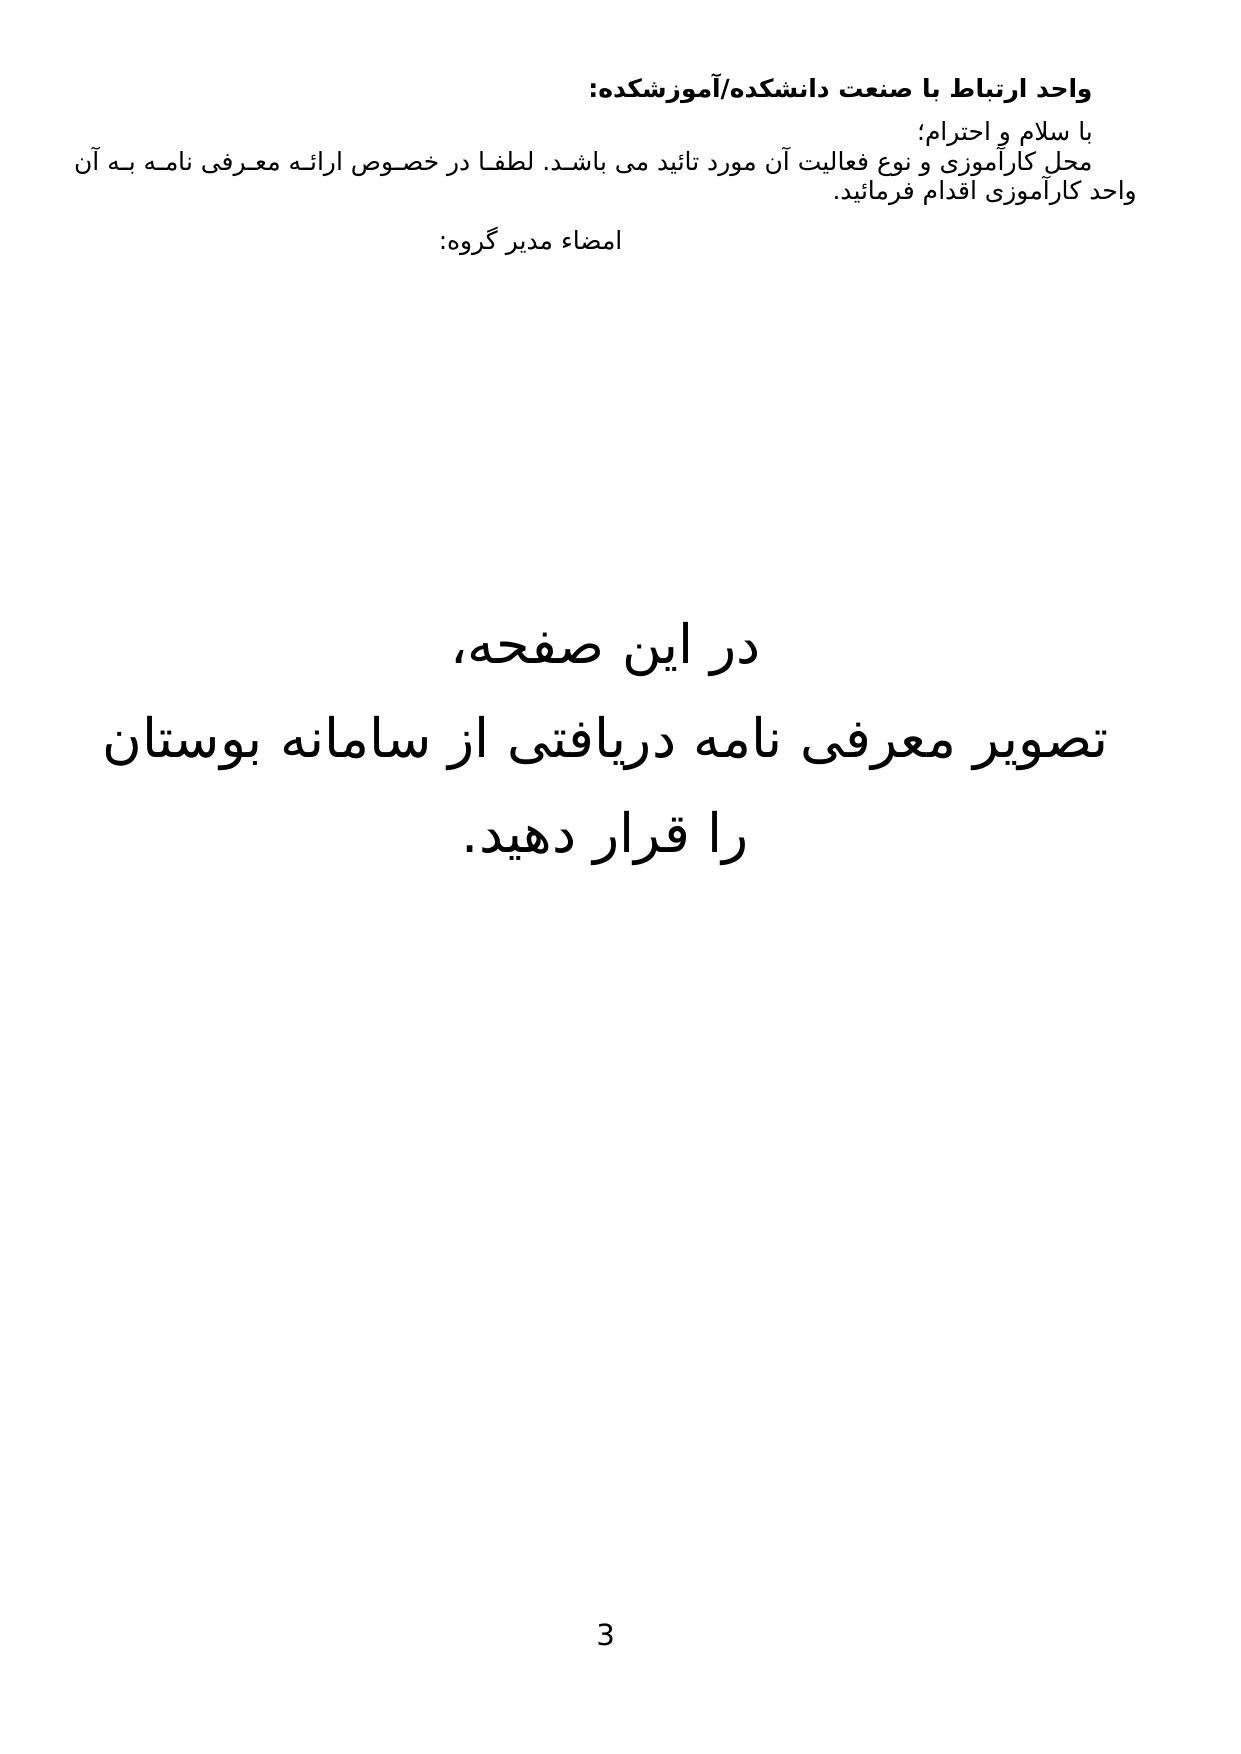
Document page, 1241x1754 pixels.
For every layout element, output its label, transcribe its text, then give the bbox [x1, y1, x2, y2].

list تصویر معرفی نامه دریافتی از سامانه بوستان [74, 707, 1137, 770]
list را قرار دهید. [74, 802, 1137, 865]
text با سلام و احترام؛ [74, 118, 1137, 147]
text امضاء مدیر گروه: [74, 226, 1062, 255]
text واحد ارتباط با صنعت دانشکده/آموزشکده: [74, 74, 1137, 103]
list در این صفحه، [74, 613, 1137, 676]
text محل کارآموزی و نوع فعالیت آن مورد تائید می باشد. لطفا در خصوص ارائه معرفی نامه به آن واحد کارآموزی اقدام فرمائید. [74, 147, 1137, 205]
